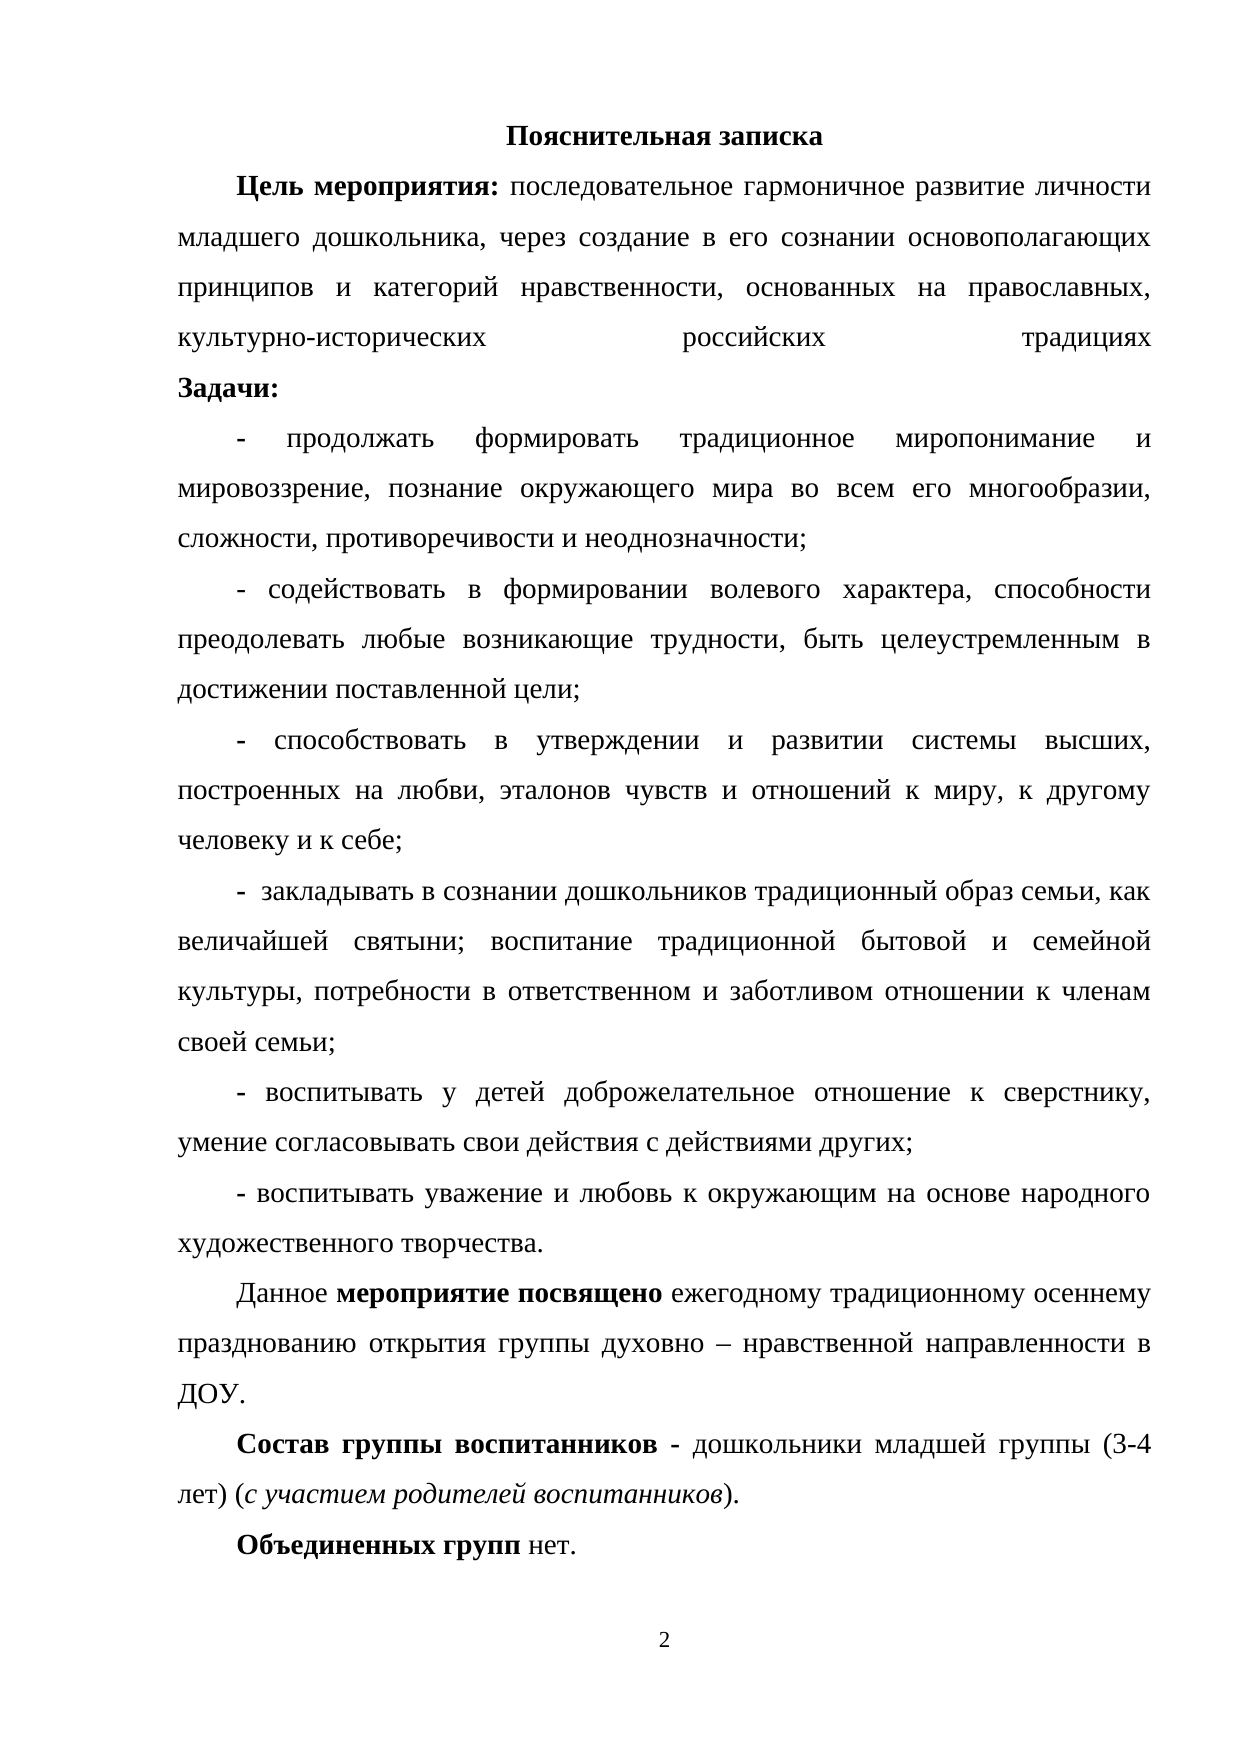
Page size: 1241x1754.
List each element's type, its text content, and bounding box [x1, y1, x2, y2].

text - закладывать в сознании дошкольников традиционный образ семьи, как величайшей святыни; воспитание традиционной бытовой и семейной культуры, потребности в ответственном и заботливом отношении к членам своей семьи; [177, 873, 1152, 1057]
text Состав группы воспитанников - дошкольники младшей группы (3-4 лет) (с участием родителей воспитанников). [177, 1426, 1152, 1510]
text Цель мероприятия: последовательное гармоничное развитие личности младшего дошкольника, через создание в его сознании основополагающих принципов и категорий нравственности, основанных на православных, культурно-исторических российских традициях Задачи: [177, 168, 1152, 403]
text Объединенных групп нет. [177, 1527, 1152, 1560]
text - содействовать в формировании волевого характера, способности преодолевать любые возникающие трудности, быть целеустремленным в достижении поставленной цели; [177, 571, 1152, 705]
text - воспитывать у детей доброжелательное отношение к сверстнику, умение согласовывать свои действия с действиями других; [177, 1074, 1152, 1158]
text - воспитывать уважение и любовь к окружающим на основе народного художественного творчества. [177, 1175, 1152, 1258]
text - способствовать в утверждении и развитии системы высших, построенных на любви, эталонов чувств и отношений к миру, к другому человеку и к себе; [177, 722, 1152, 856]
text Данное мероприятие посвящено ежегодному традиционному осеннему празднованию открытия группы духовно – нравственной направленности в ДОУ. [177, 1275, 1152, 1409]
text Пояснительная записка [177, 118, 1152, 152]
text - продолжать формировать традиционное миропонимание и мировоззрение, познание окружающего мира во всем его многообразии, сложности, противоречивости и неоднозначности; [177, 420, 1152, 554]
